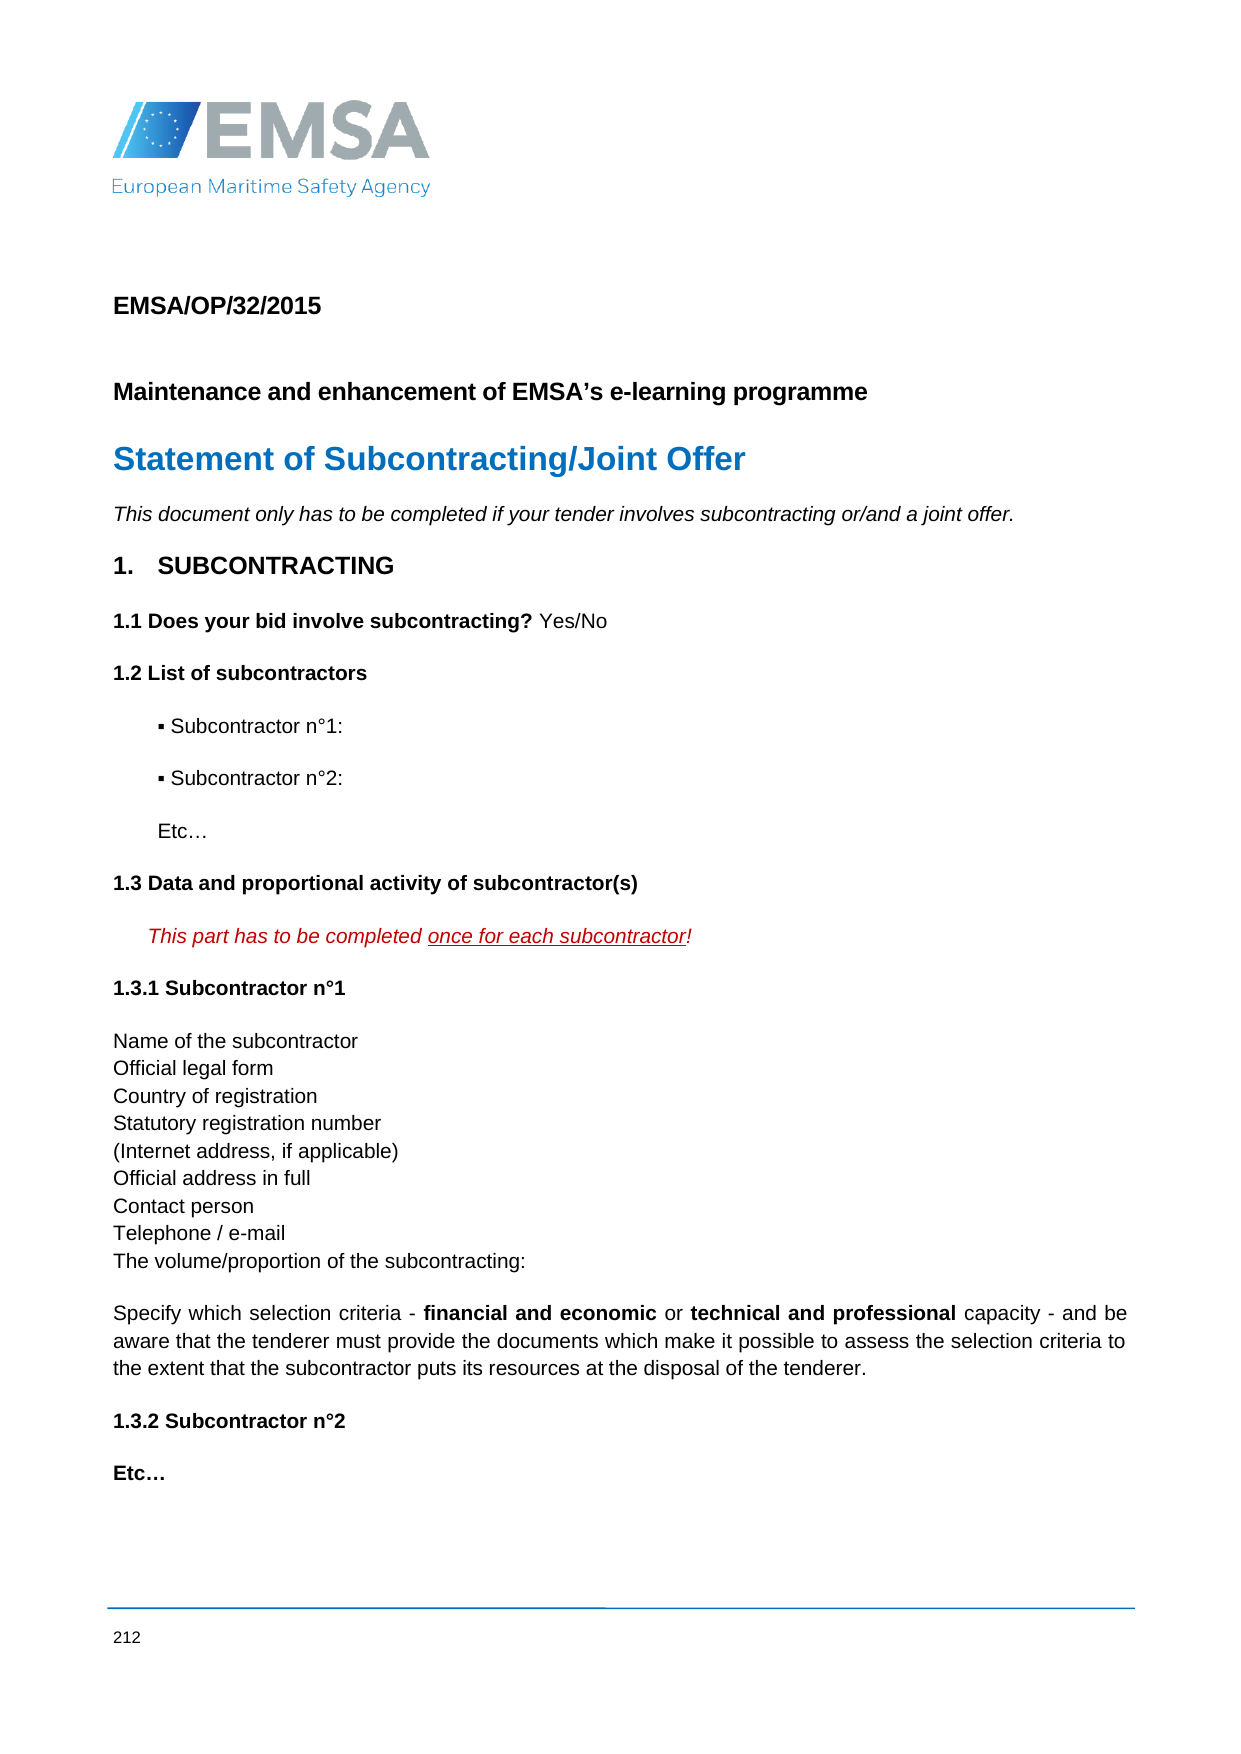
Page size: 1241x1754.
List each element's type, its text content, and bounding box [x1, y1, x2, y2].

text This document only has to be completed if your tender involves subcontracting or/and a joint offer. [113, 502, 1127, 526]
text 1.3.2 Subcontractor n°2 [113, 1409, 1127, 1433]
picture [112, 100, 430, 197]
text Etc… [113, 1461, 1127, 1485]
text Specify which selection criteria - financial and economic or technical and professional capacity - and be aware that the tenderer must provide the documents which make it possible to assess the selection criteria to the extent that the subcontractor puts its resources at the disposal of the tenderer. [113, 1301, 1127, 1380]
text 1.1 Does your bid involve subcontracting? Yes/No [113, 609, 1127, 633]
text Etc… [157, 819, 1127, 843]
text Statement of Subcontracting/Joint Offer [113, 439, 1127, 478]
text 1.3 Data and proportional activity of subcontractor(s) [113, 871, 1127, 895]
text This part has to be completed once for each subcontractor! [113, 924, 1127, 948]
text EMSA/OP/32/2015 [113, 291, 1127, 319]
text Name of the subcontractor Official legal form Country of registration Statutory registration number (Internet address, if applicable) Official address in full Contact person Telephone / e-mail The volume/proportion of the subcontracting: [113, 1029, 1127, 1273]
text 1.2 List of subcontractors [113, 661, 1127, 685]
text 1.3.1 Subcontractor n°1 [113, 976, 1127, 1000]
text ▪ Subcontractor n°2: [157, 766, 1127, 790]
list SUBCONTRACTING [113, 551, 1127, 579]
text ▪ Subcontractor n°1: [157, 714, 1127, 738]
text Maintenance and enhancement of EMSA’s e-learning programme [113, 377, 1098, 406]
